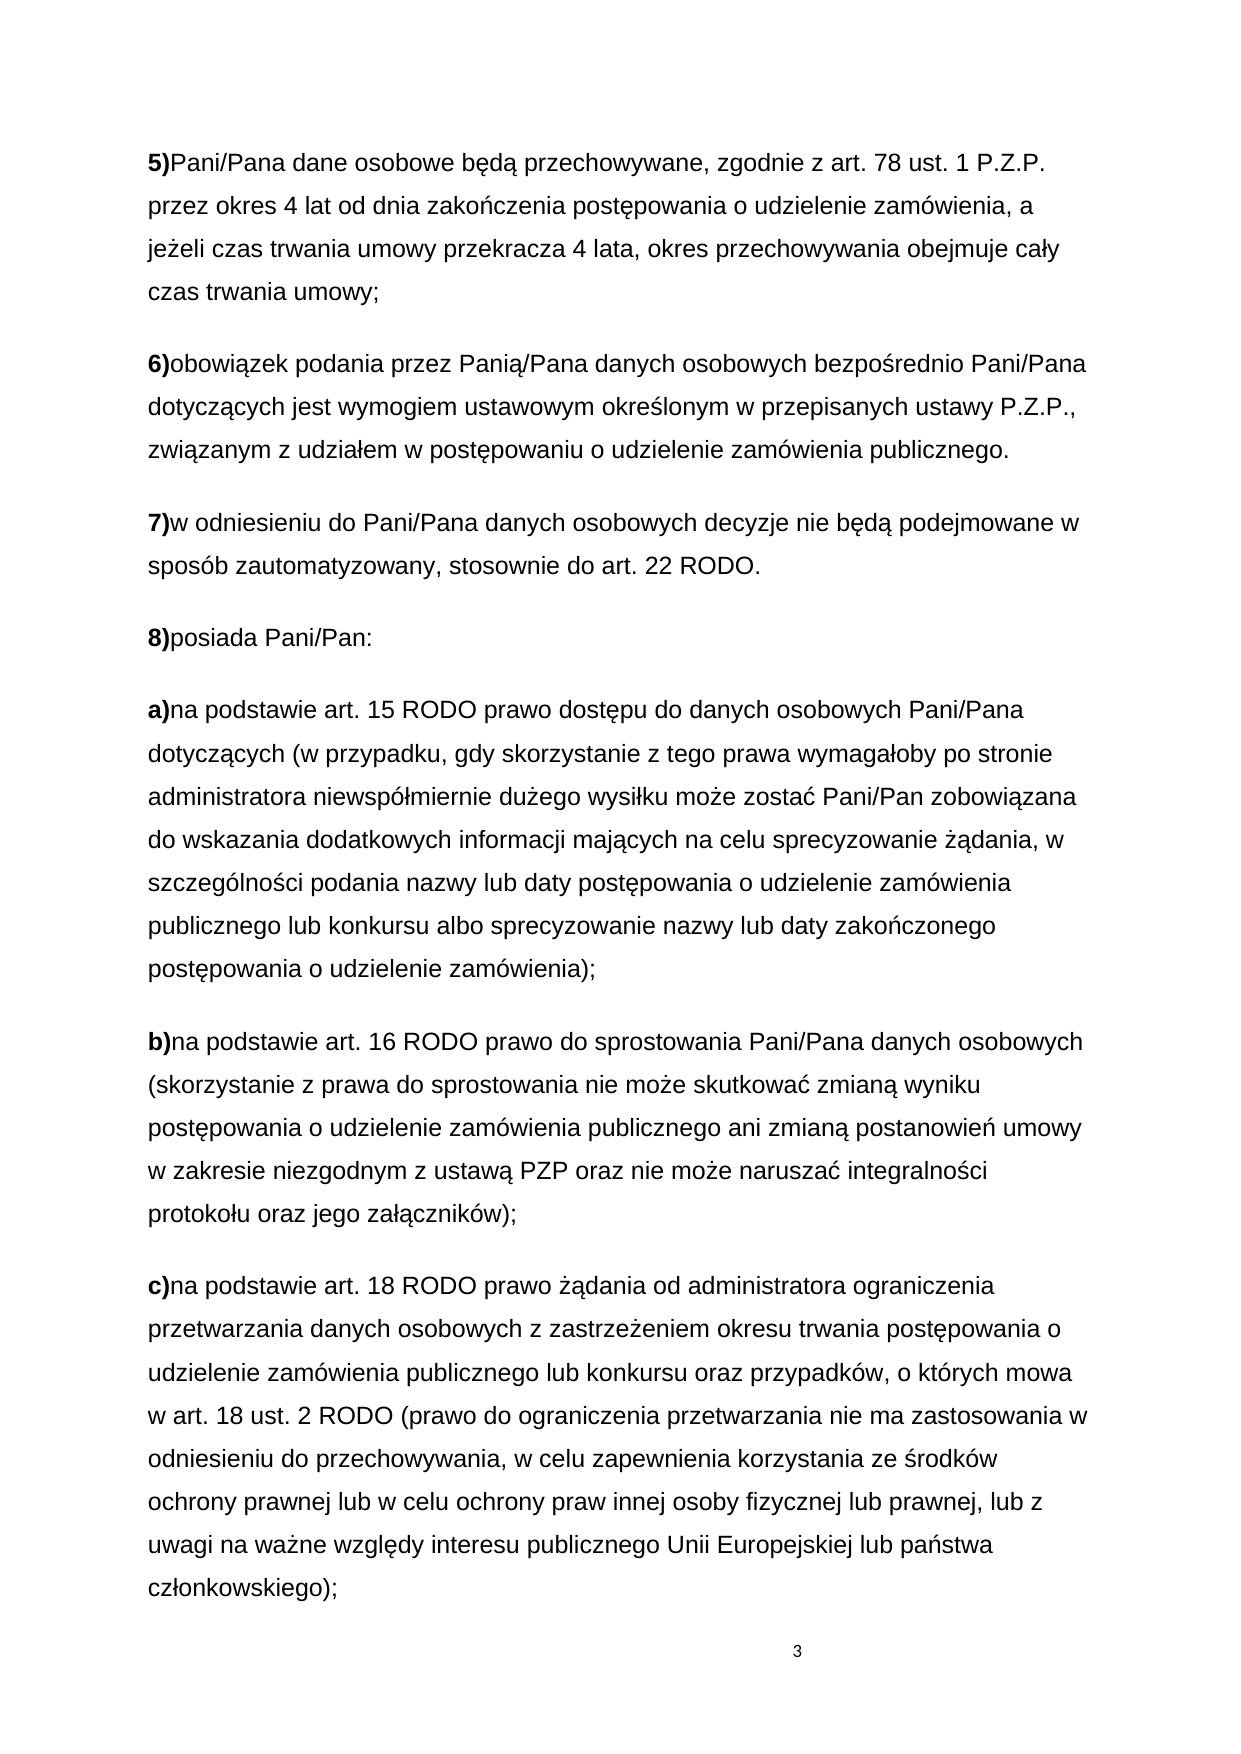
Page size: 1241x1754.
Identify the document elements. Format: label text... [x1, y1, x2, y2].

text 6)obowiązek podania przez Panią/Pana danych osobowych bezpośrednio Pani/Pana dotyczących jest wymogiem ustawowym określonym w przepisanych ustawy P.Z.P., związanym z udziałem w postępowaniu o udzielenie zamówienia publicznego. [148, 349, 1093, 464]
text 5)Pani/Pana dane osobowe będą przechowywane, zgodnie z art. 78 ust. 1 P.Z.P. przez okres 4 lat od dnia zakończenia postępowania o udzielenie zamówienia, a jeżeli czas trwania umowy przekracza 4 lata, okres przechowywania obejmuje cały czas trwania umowy; [148, 148, 1093, 306]
text a)na podstawie art. 15 RODO prawo dostępu do danych osobowych Pani/Pana dotyczących (w przypadku, gdy skorzystanie z tego prawa wymagałoby po stronie administratora niewspółmiernie dużego wysiłku może zostać Pani/Pan zobowiązana do wskazania dodatkowych informacji mających na celu sprecyzowanie żądania, w szczególności podania nazwy lub daty postępowania o udzielenie zamówienia publicznego lub konkursu albo sprecyzowanie nazwy lub daty zakończonego postępowania o udzielenie zamówienia); [148, 696, 1093, 983]
text c)na podstawie art. 18 RODO prawo żądania od administratora ograniczenia przetwarzania danych osobowych z zastrzeżeniem okresu trwania postępowania o udzielenie zamówienia publicznego lub konkursu oraz przypadków, o których mowa w art. 18 ust. 2 RODO (prawo do ograniczenia przetwarzania nie ma zastosowania w odniesieniu do przechowywania, w celu zapewnienia korzystania ze środków ochrony prawnej lub w celu ochrony praw innej osoby fizycznej lub prawnej, lub z uwagi na ważne względy interesu publicznego Unii Europejskiej lub państwa członkowskiego); [148, 1271, 1093, 1602]
text 8)posiada Pani/Pan: [148, 623, 1093, 652]
text 7)w odniesieniu do Pani/Pana danych osobowych decyzje nie będą podejmowane w sposób zautomatyzowany, stosownie do art. 22 RODO. [148, 508, 1093, 580]
text b)na podstawie art. 16 RODO prawo do sprostowania Pani/Pana danych osobowych (skorzystanie z prawa do sprostowania nie może skutkować zmianą wyniku postępowania o udzielenie zamówienia publicznego ani zmianą postanowień umowy w zakresie niezgodnym z ustawą PZP oraz nie może naruszać integralności protokołu oraz jego załączników); [148, 1027, 1093, 1228]
